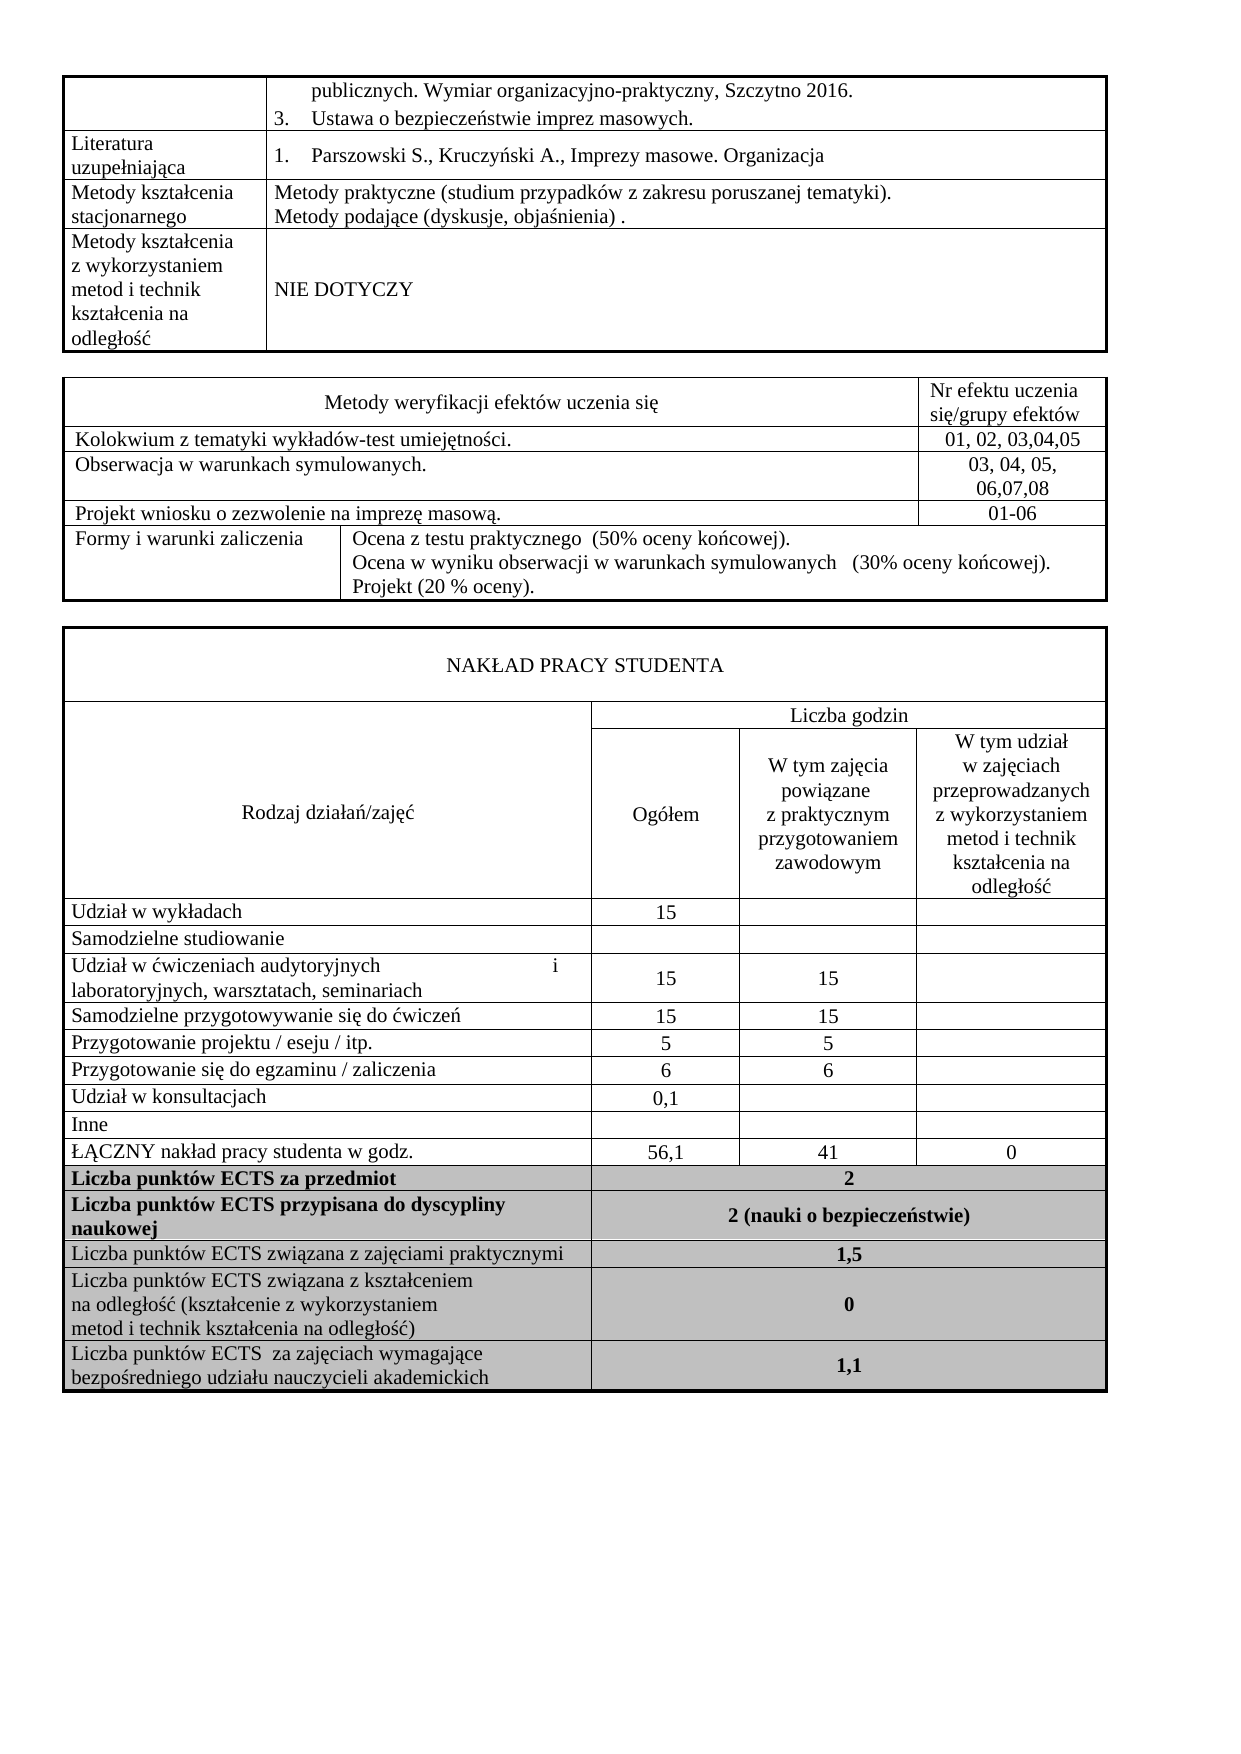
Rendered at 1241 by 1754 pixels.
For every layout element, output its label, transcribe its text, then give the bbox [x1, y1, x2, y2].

table_cell 15 [740, 954, 916, 1002]
table_cell 1,5 [592, 1241, 1105, 1267]
table_cell [740, 1112, 916, 1138]
table_cell Samodzielne studiowanie [65, 926, 591, 952]
table_cell [592, 1112, 739, 1138]
table_cell Udział w wykładach [65, 899, 591, 925]
table_cell 41 [740, 1139, 916, 1165]
table_cell Metody praktyczne (studium przypadków z zakresu poruszanej tematyki). Metody podające (dyskusje, objaśnienia) . [267, 180, 1105, 228]
table_cell [917, 954, 1105, 1002]
table_cell [917, 1112, 1105, 1138]
table_cell Parszowski S., Kruczyński A., Imprezy masowe. Organizacja [267, 131, 1105, 179]
table_cell 03, 04, 05, 06,07,08 [919, 452, 1105, 500]
table_cell [917, 1057, 1105, 1083]
table_cell Metody kształcenia stacjonarnego [65, 180, 266, 228]
table_cell 15 [740, 1003, 916, 1029]
table_cell Liczba punktów ECTS związana z zajęciami praktycznymi [65, 1241, 591, 1267]
table_cell 5 [592, 1030, 739, 1056]
table_cell Projekt wniosku o zezwolenie na imprezę masową. [65, 501, 918, 525]
table_cell [917, 1085, 1105, 1111]
table_cell Formy i warunki zaliczenia [65, 526, 340, 598]
table_cell Obserwacja w warunkach symulowanych. [65, 452, 918, 500]
table_cell Liczba punktów ECTS przypisana do dyscypliny naukowej [65, 1191, 591, 1239]
table_cell [740, 926, 916, 952]
table_cell Metody kształcenia z wykorzystaniem metod i technik kształcenia na odległość [65, 229, 266, 349]
table_cell 0,1 [592, 1085, 739, 1111]
table_cell Udział w konsultacjach [65, 1085, 591, 1111]
table_cell Ocena z testu praktycznego (50% oceny końcowej). Ocena w wyniku obserwacji w warunkach symulowanych (30% oceny końcowej). Projekt (20 % oceny). [341, 526, 1105, 598]
table_cell 6 [592, 1057, 739, 1083]
table_cell [917, 926, 1105, 952]
table_cell [917, 1003, 1105, 1029]
table_cell 5 [740, 1030, 916, 1056]
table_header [65, 78, 266, 130]
table_cell [917, 1030, 1105, 1056]
table_cell ŁĄCZNY nakład pracy studenta w godz. [65, 1139, 591, 1165]
table_cell 15 [592, 899, 739, 925]
table_cell NIE DOTYCZY [267, 229, 1105, 349]
table_cell 15 [592, 1003, 739, 1029]
table_cell 6 [740, 1057, 916, 1083]
table_cell Ogółem [592, 729, 739, 898]
table_cell 01, 02, 03,04,05 [919, 427, 1105, 451]
table_cell [917, 899, 1105, 925]
table_header Metody weryfikacji efektów uczenia się [65, 378, 918, 426]
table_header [267, 78, 1105, 130]
table_cell [592, 926, 739, 952]
table_cell Rodzaj działań/zajęć [65, 702, 591, 898]
table_cell Liczba punktów ECTS związana z kształceniem na odległość (kształcenie z wykorzystaniem metod i technik kształcenia na odległość) [65, 1268, 591, 1340]
table_cell 0 [917, 1139, 1105, 1165]
table_cell 2 (nauki o bezpieczeństwie) [592, 1191, 1105, 1239]
table_cell W tym udział w zajęciach przeprowadzanych z wykorzystaniem metod i technik kształcenia na odległość [917, 729, 1105, 898]
table_cell 2 [592, 1166, 1105, 1190]
table_cell 15 [592, 954, 739, 1002]
table_cell [740, 899, 916, 925]
table_cell Przygotowanie projektu / eseju / itp. [65, 1030, 591, 1056]
table_cell Inne [65, 1112, 591, 1138]
table_cell [740, 1085, 916, 1111]
table_cell Liczba godzin [592, 702, 1105, 728]
table_cell 56,1 [592, 1139, 739, 1165]
table_cell Liczba punktów ECTS za zajęciach wymagające bezpośredniego udziału nauczycieli akademickich [65, 1341, 591, 1389]
table_cell 1,1 [592, 1341, 1105, 1389]
table_cell 0 [592, 1268, 1105, 1340]
table_cell Kolokwium z tematyki wykładów-test umiejętności. [65, 427, 918, 451]
table_cell Przygotowanie się do egzaminu / zaliczenia [65, 1057, 591, 1083]
table_cell Udział w ćwiczeniach audytoryjnych i laboratoryjnych, warsztatach, seminariach [65, 954, 591, 1002]
table_cell 01-06 [919, 501, 1105, 525]
table_cell Literatura uzupełniająca [65, 131, 266, 179]
table_cell Liczba punktów ECTS za przedmiot [65, 1166, 591, 1190]
table_cell W tym zajęcia powiązane z praktycznym przygotowaniem zawodowym [740, 729, 916, 898]
table_header NAKŁAD PRACY STUDENTA [65, 629, 1105, 701]
table_cell Samodzielne przygotowywanie się do ćwiczeń [65, 1003, 591, 1029]
table_header Nr efektu uczenia się/grupy efektów [919, 378, 1105, 426]
